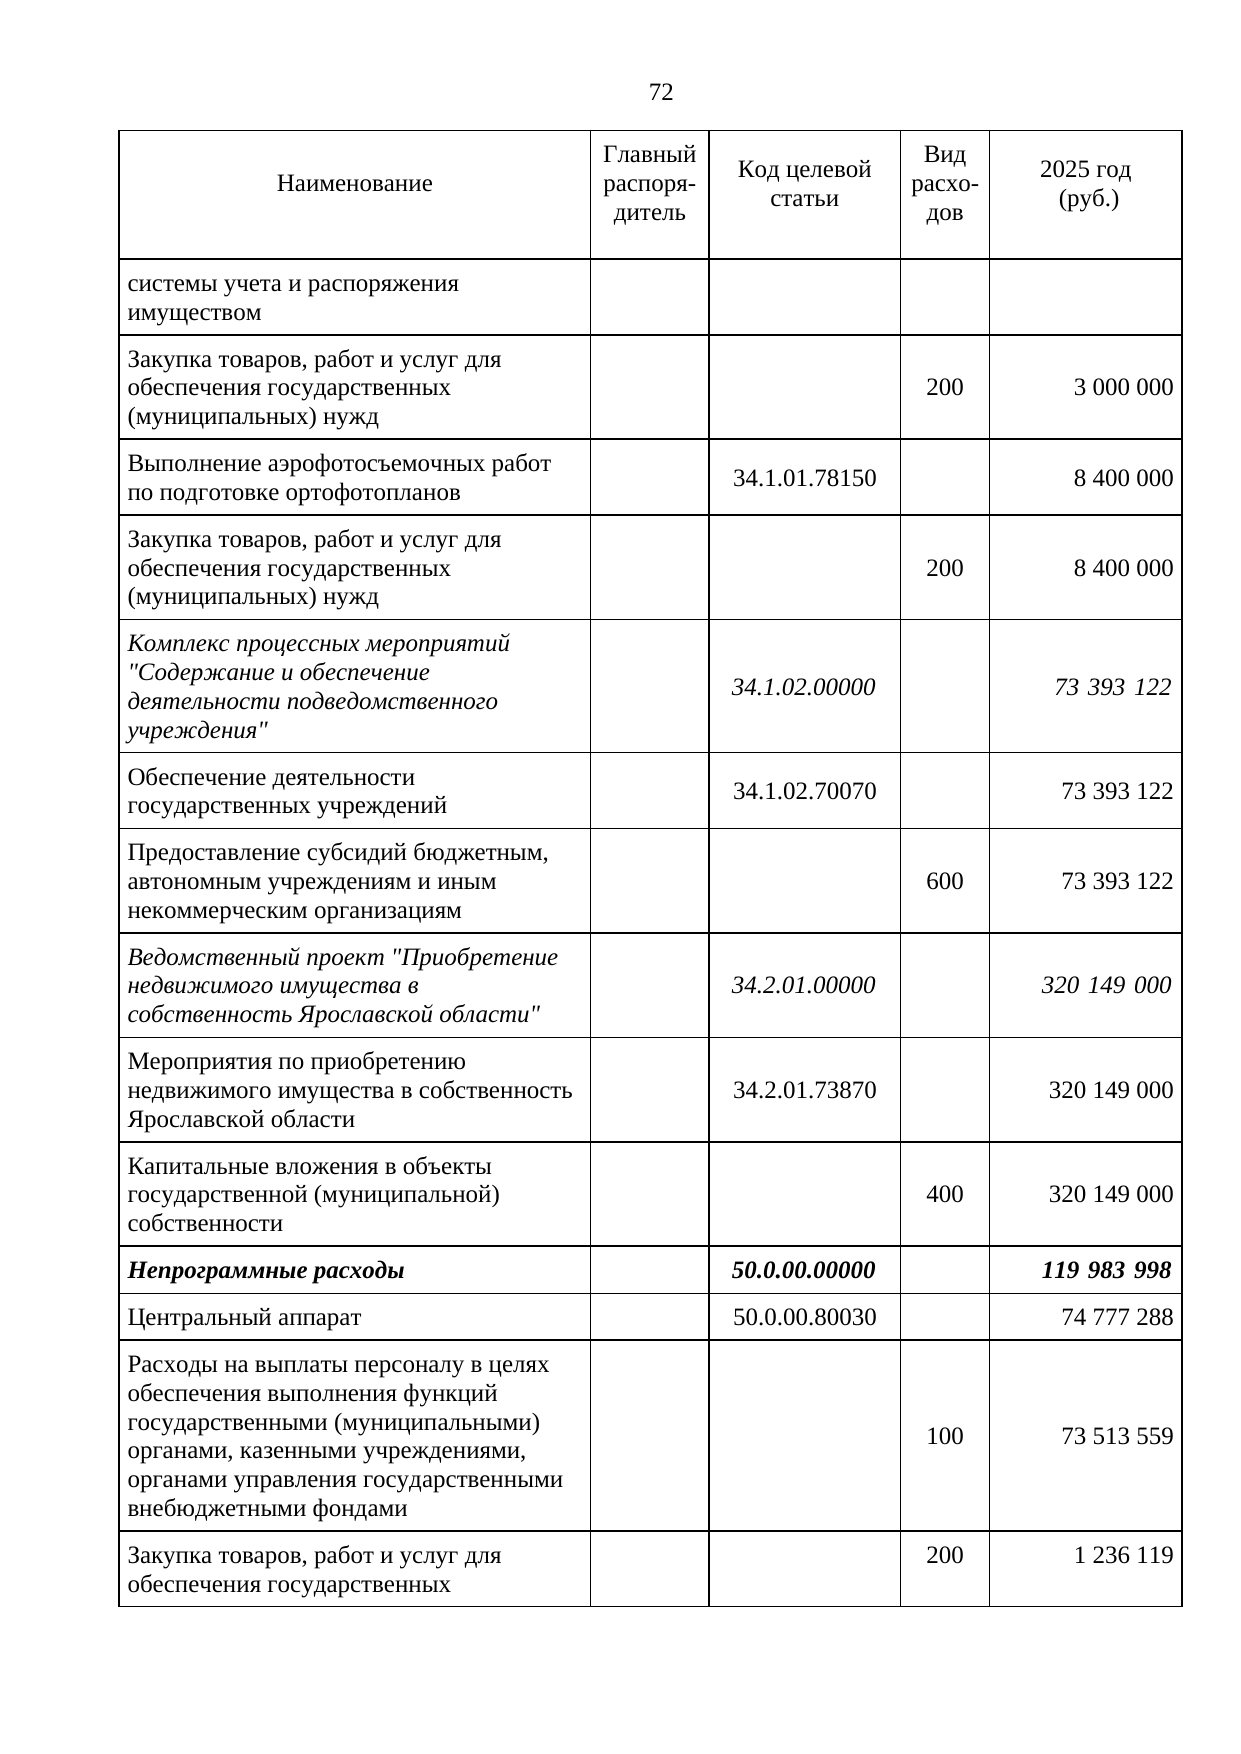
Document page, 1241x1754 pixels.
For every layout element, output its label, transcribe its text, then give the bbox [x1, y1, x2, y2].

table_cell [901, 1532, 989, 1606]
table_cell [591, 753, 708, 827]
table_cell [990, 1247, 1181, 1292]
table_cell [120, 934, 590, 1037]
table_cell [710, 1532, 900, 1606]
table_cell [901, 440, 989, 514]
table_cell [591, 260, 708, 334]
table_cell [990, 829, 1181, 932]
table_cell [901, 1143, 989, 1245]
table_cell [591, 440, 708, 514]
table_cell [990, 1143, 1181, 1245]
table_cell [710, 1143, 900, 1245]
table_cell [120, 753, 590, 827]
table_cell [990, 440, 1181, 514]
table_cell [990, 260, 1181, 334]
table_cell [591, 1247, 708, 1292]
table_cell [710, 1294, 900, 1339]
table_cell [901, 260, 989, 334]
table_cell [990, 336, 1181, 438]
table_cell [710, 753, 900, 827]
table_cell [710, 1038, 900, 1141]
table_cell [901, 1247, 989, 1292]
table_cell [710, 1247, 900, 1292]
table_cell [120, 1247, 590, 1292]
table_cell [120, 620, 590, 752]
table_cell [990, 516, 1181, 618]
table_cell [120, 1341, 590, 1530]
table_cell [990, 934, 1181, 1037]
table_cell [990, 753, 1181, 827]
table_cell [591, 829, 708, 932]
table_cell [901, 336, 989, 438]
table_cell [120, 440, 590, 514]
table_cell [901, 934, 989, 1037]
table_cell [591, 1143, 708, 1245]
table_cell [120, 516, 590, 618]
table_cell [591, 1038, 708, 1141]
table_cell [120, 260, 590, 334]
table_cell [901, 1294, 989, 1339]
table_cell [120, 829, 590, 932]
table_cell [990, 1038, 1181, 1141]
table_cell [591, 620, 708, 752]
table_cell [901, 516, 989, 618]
table_header Наименование [120, 131, 590, 258]
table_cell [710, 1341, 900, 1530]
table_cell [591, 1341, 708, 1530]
table_header 2025 год (руб.) [990, 131, 1181, 258]
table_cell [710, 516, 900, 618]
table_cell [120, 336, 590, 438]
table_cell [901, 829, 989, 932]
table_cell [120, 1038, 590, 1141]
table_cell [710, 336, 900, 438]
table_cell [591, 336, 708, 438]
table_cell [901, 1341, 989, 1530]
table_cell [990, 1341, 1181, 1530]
table_header Код целевой статьи [710, 131, 900, 258]
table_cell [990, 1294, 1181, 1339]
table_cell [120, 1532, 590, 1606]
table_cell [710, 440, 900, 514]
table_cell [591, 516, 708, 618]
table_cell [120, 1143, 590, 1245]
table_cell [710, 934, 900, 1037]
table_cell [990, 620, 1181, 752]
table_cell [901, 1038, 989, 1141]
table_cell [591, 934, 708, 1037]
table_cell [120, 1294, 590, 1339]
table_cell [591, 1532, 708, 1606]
table_header Вид расхо-дов [901, 131, 989, 258]
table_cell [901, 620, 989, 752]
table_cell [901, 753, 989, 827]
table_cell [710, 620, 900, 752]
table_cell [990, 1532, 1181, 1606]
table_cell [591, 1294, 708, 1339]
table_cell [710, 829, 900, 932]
table_header Главный распоря-дитель [591, 131, 708, 258]
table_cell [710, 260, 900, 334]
